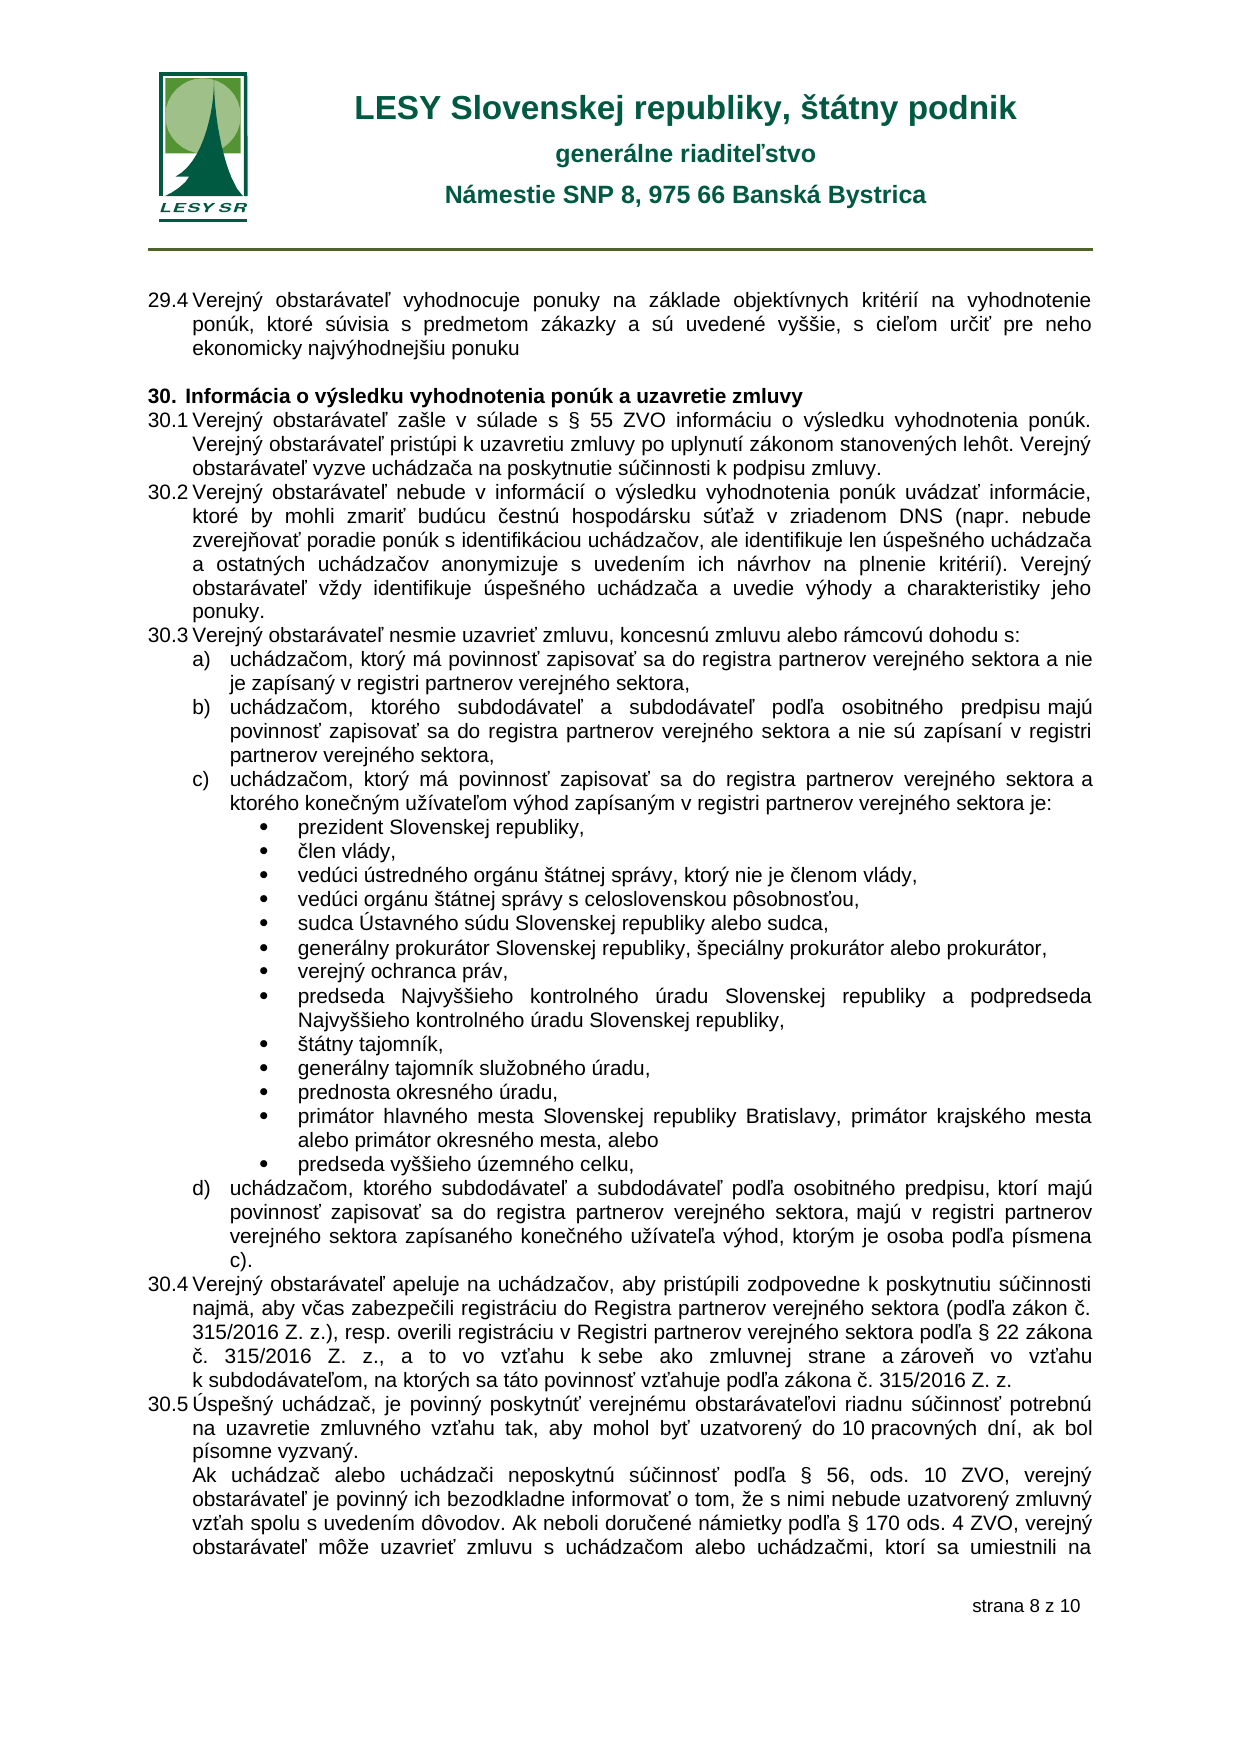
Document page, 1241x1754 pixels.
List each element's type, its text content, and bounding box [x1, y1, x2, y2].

list uchádzačom, ktorý má povinnosť zapisovať sa do registra partnerov verejného sektora a nie je zapísaný v registri partnerov verejného sektora, [192, 647, 1093, 695]
list Informácia o výsledku vyhodnotenia ponúk a uzavretie zmluvy [148, 384, 1093, 408]
list uchádzačom, ktorého subdodávateľ a subdodávateľ podľa osobitného predpisu, ktorí majú povinnosť zapisovať sa do registra partnerov verejného sektora, majú v registri partnerov verejného sektora zapísaného konečného užívateľa výhod, ktorým je osoba podľa písmena c). [192, 1176, 1093, 1272]
list predseda vyššieho územného celku, [260, 1152, 1093, 1176]
list generálny tajomník služobného úradu, [260, 1056, 1093, 1079]
list sudca Ústavného súdu Slovenskej republiky alebo sudca, [260, 911, 1093, 935]
list uchádzačom, ktorého subdodávateľ a subdodávateľ podľa osobitného predpisu majú povinnosť zapisovať sa do registra partnerov verejného sektora a nie sú zapísaní v registri partnerov verejného sektora, [192, 695, 1093, 767]
list prezident Slovenskej republiky, [260, 815, 1093, 839]
list vedúci orgánu štátnej správy s celoslovenskou pôsobnosťou, [260, 887, 1093, 911]
list Verejný obstarávateľ nesmie uzavrieť zmluvu, koncesnú zmluvu alebo rámcovú dohodu s: [148, 623, 1093, 647]
list Verejný obstarávateľ vyhodnocuje ponuky na základe objektívnych kritérií na vyhodnotenie ponúk, ktoré súvisia s predmetom zákazky a sú uvedené vyššie, s cieľom určiť pre neho ekonomicky najvýhodnejšiu ponuku [148, 288, 1093, 360]
list Verejný obstarávateľ zašle v súlade s § 55 ZVO informáciu o výsledku vyhodnotenia ponúk. Verejný obstarávateľ pristúpi k uzavretiu zmluvy po uplynutí zákonom stanovených lehôt. Verejný obstarávateľ vyzve uchádzača na poskytnutie súčinnosti k podpisu zmluvy. [148, 408, 1093, 479]
list Verejný obstarávateľ apeluje na uchádzačov, aby pristúpili zodpovedne k poskytnutiu súčinnosti najmä, aby včas zabezpečili registráciu do Registra partnerov verejného sektora (podľa zákon č. 315/2016 Z. z.), resp. overili registráciu v Registri partnerov verejného sektora podľa § 22 zákona č. 315/2016 Z. z., a to vo vzťahu k sebe ako zmluvnej strane a zároveň vo vzťahu k subdodávateľom, na ktorých sa táto povinnosť vzťahuje podľa zákona č. 315/2016 Z. z. [148, 1272, 1093, 1391]
list vedúci ústredného orgánu štátnej správy, ktorý nie je členom vlády, [260, 863, 1093, 887]
list štátny tajomník, [260, 1031, 1093, 1056]
list uchádzačom, ktorý má povinnosť zapisovať sa do registra partnerov verejného sektora a ktorého konečným užívateľom výhod zapísaným v registri partnerov verejného sektora je: [192, 767, 1093, 815]
list prednosta okresného úradu, [260, 1079, 1093, 1104]
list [192, 1463, 1093, 1559]
list Úspešný uchádzač, je povinný poskytnúť verejnému obstarávateľovi riadnu súčinnosť potrebnú na uzavretie zmluvného vzťahu tak, aby mohol byť uzatvorený do 10 pracovných dní, ak bol písomne vyzvaný. [148, 1391, 1093, 1463]
list verejný ochranca práv, [260, 959, 1093, 983]
list predseda Najvyššieho kontrolného úradu Slovenskej republiky a podpredseda Najvyššieho kontrolného úradu Slovenskej republiky, [260, 983, 1093, 1031]
list Verejný obstarávateľ nebude v informácií o výsledku vyhodnotenia ponúk uvádzať informácie, ktoré by mohli zmariť budúcu čestnú hospodársku súťaž v zriadenom DNS (napr. nebude zverejňovať poradie ponúk s identifikáciou uchádzačov, ale identifikuje len úspešného uchádzača a ostatných uchádzačov anonymizuje s uvedením ich návrhov na plnenie kritérií). Verejný obstarávateľ vždy identifikuje úspešného uchádzača a uvedie výhody a charakteristiky jeho ponuky. [148, 479, 1093, 623]
list primátor hlavného mesta Slovenskej republiky Bratislavy, primátor krajského mesta alebo primátor okresného mesta, alebo [260, 1104, 1093, 1152]
list generálny prokurátor Slovenskej republiky, špeciálny prokurátor alebo prokurátor, [260, 935, 1093, 959]
list člen vlády, [260, 839, 1093, 863]
